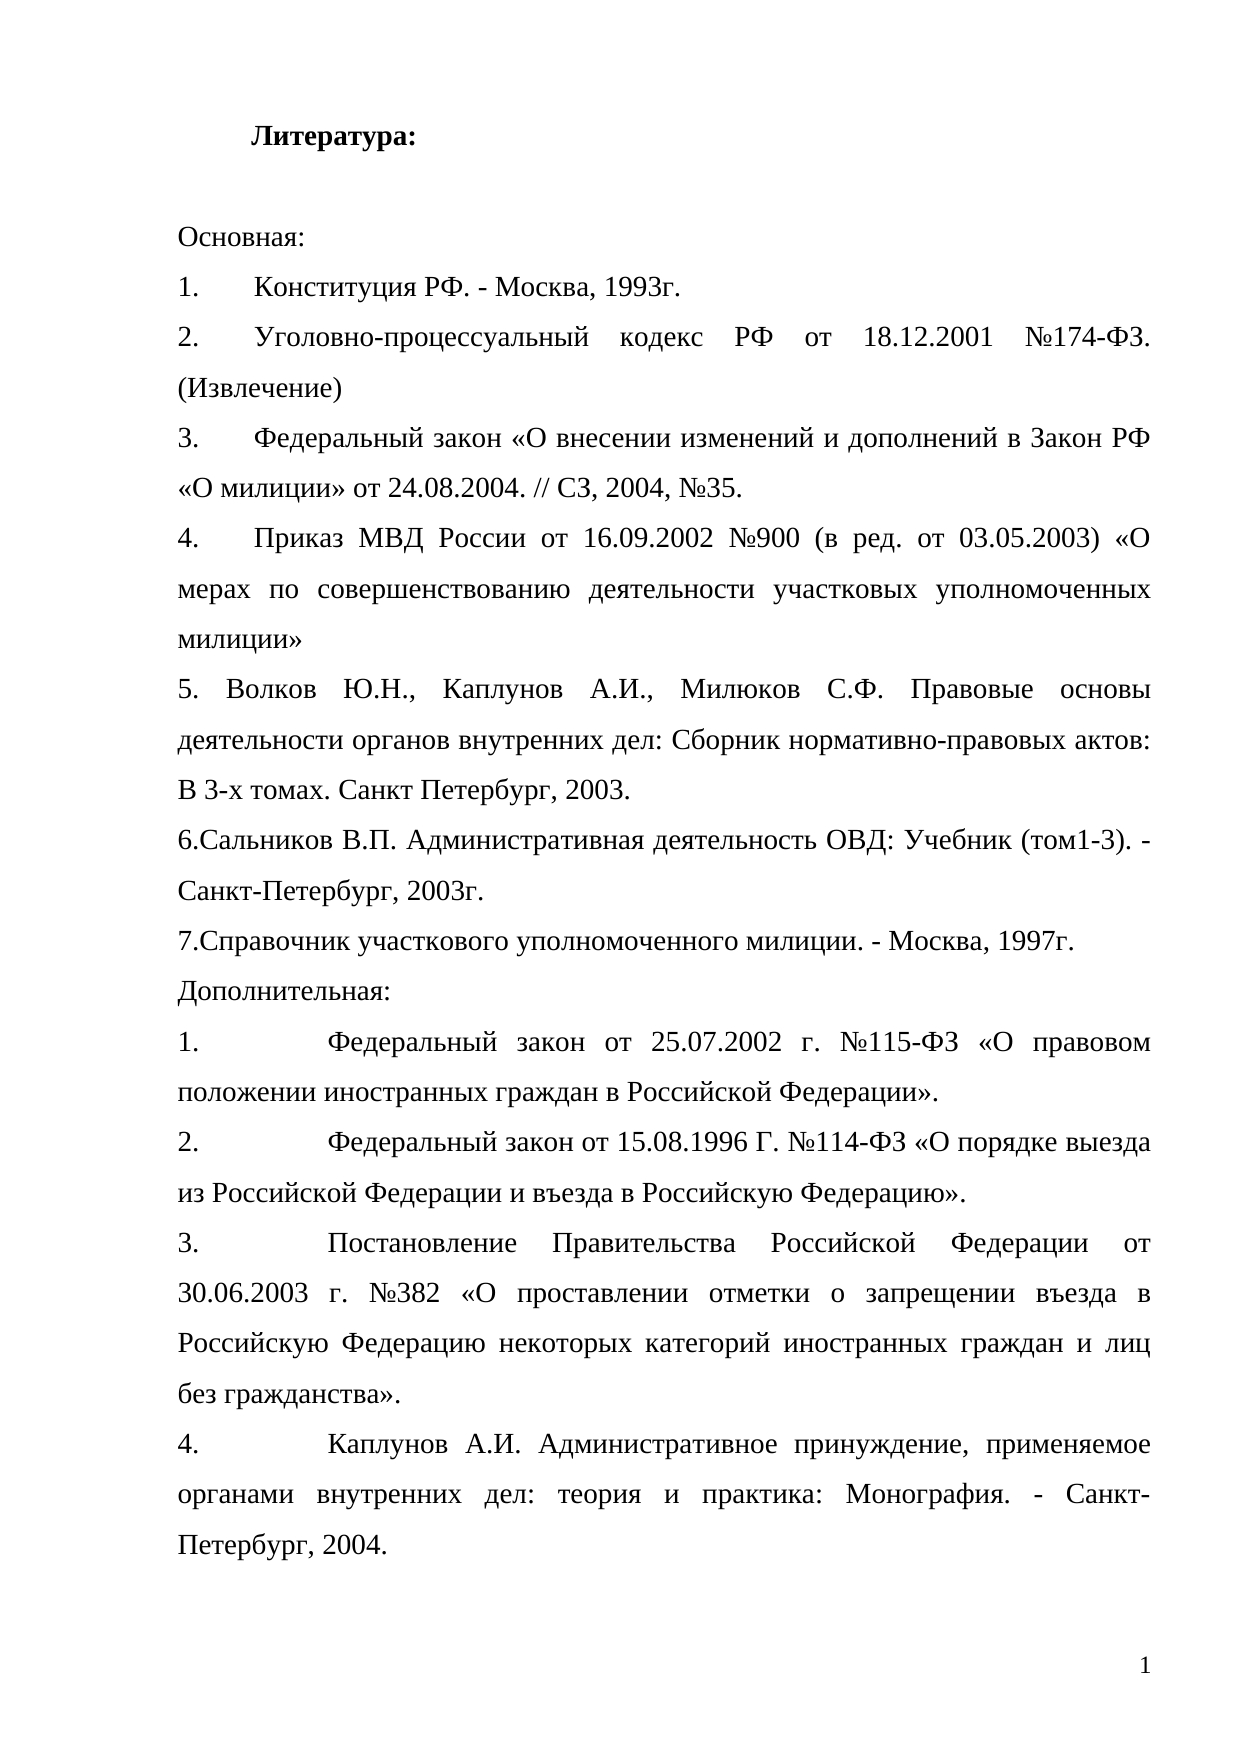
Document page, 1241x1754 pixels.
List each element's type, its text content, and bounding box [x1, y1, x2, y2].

text 5. Волков Ю.Н., Каплунов А.И., Милюков С.Ф. Правовые основы деятельности органов внутренних дел: Сборник нормативно-правовых актов: В 3-х томах. Санкт Петербург, 2003. [177, 672, 1152, 806]
list Уголовно-процессуальный кодекс РФ от 18.12.2001 №174-ФЗ. (Извлечение) [177, 319, 1152, 403]
list Приказ МВД России от 16.09.2002 №900 (в ред. от 03.05.2003) «О мерах по совершенствованию деятельности участковых уполномоченных милиции» [177, 521, 1152, 655]
text 7.Справочник участкового уполномоченного милиции. - Москва, 1997г. [177, 923, 1152, 957]
list Федеральный закон от 15.08.1996 Г. №114-ФЗ «О порядке выезда из Российской Федерации и въезда в Российскую Федерацию». [177, 1124, 1152, 1208]
list Конституция РФ. - Москва, 1993г. [177, 269, 1152, 303]
list Федеральный закон от 25.07.2002 г. №115-ФЗ «О правовом положении иностранных граждан в Российской Федерации». [177, 1024, 1152, 1108]
list Постановление Правительства Российской Федерации от 30.06.2003 г. №382 «О проставлении отметки о запрещении въезда в Российскую Федерацию некоторых категорий иностранных граждан и лиц без гражданства». [177, 1225, 1152, 1409]
text Литература: [177, 118, 1152, 152]
list Каплунов А.И. Административное принуждение, применяемое органами внутренних дел: теория и практика: Монография. - Санкт-Петербург, 2004. [177, 1426, 1152, 1560]
list Федеральный закон «О внесении изменений и дополнений в Закон РФ «О милиции» от 24.08.2004. // СЗ, 2004, №35. [177, 420, 1152, 504]
text 6.Сальников В.П. Административная деятельность ОВД: Учебник (том1-3). - Санкт-Петербург, 2003г. [177, 822, 1152, 906]
text Дополнительная: [177, 973, 1152, 1007]
text Основная: [177, 219, 1152, 252]
